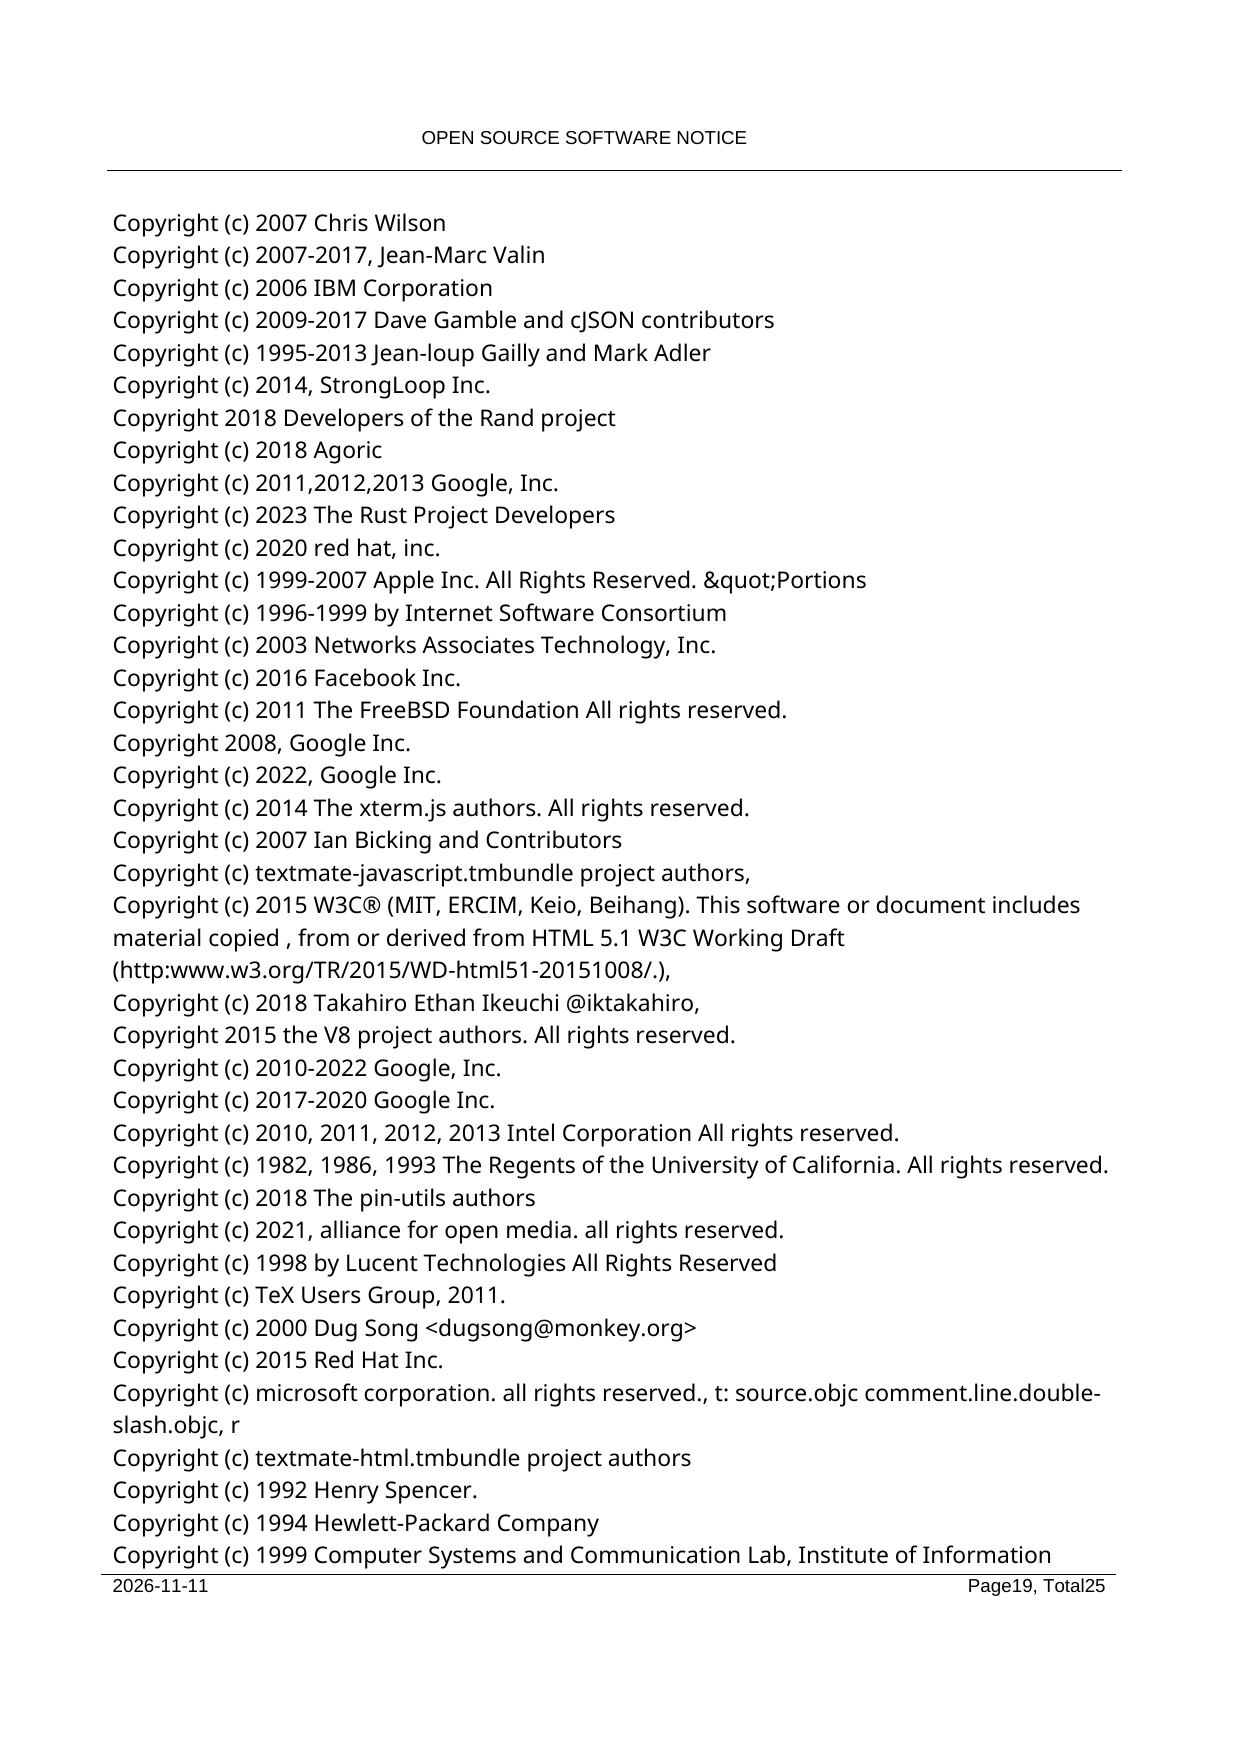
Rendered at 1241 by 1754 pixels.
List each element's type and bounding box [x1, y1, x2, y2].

text [112, 206, 1128, 1571]
